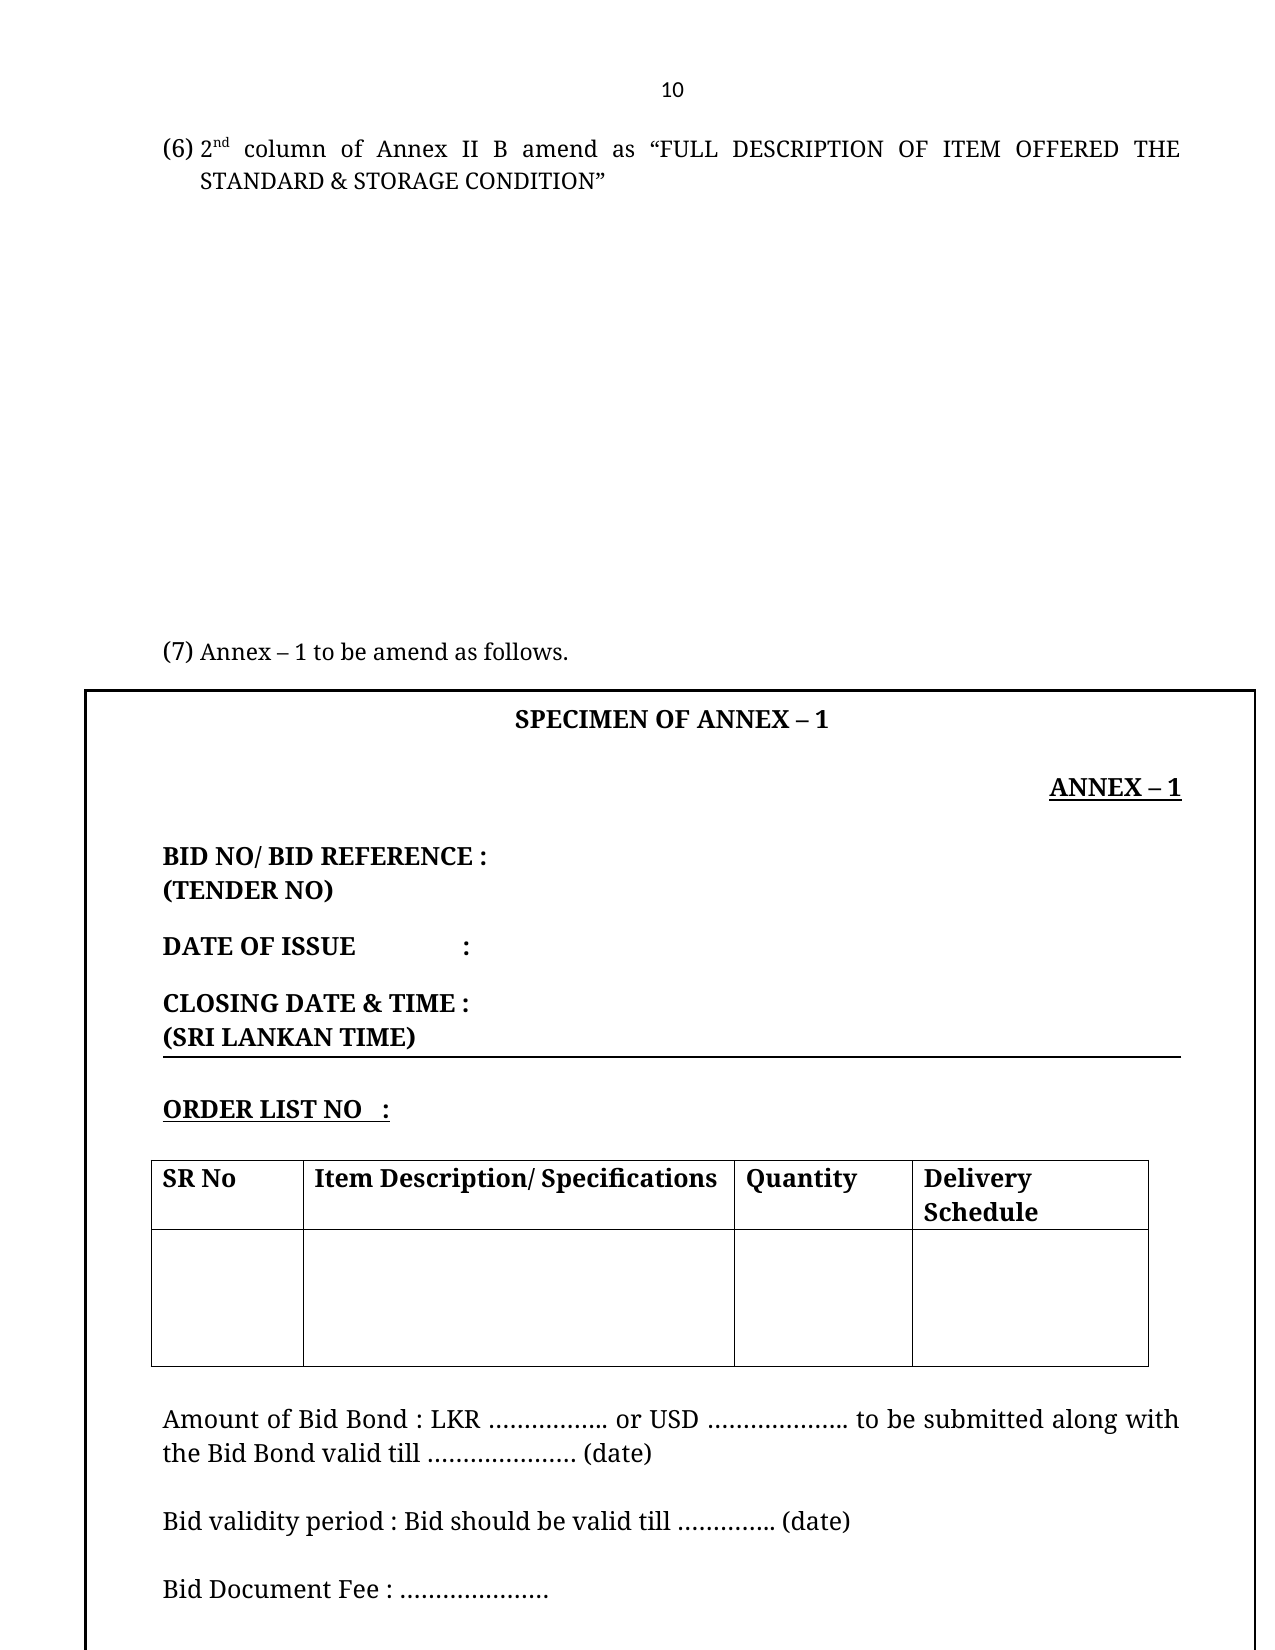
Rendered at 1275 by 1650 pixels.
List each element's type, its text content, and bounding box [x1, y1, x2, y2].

table_header Item Description/ Specifications [304, 1161, 734, 1229]
text BID NO/ BID REFERENCE : [162, 838, 1181, 872]
table_cell [735, 1230, 912, 1366]
text (TENDER NO) [162, 872, 1181, 906]
text ORDER LIST NO : [162, 1092, 1181, 1126]
text Amount of Bid Bond : LKR …………….. or USD ……………….. to be submitted along with the Bid Bond valid till ………………… (date) [162, 1401, 1181, 1469]
table_cell [913, 1230, 1148, 1366]
text CLOSING DATE & TIME : [162, 986, 1181, 1020]
table_cell [304, 1230, 734, 1366]
text DATE OF ISSUE : [162, 929, 1181, 963]
text ANNEX – 1 [162, 770, 1181, 804]
text (SRI LANKAN TIME) [162, 1020, 1181, 1058]
list 2nd column of Annex II B amend as “FULL DESCRIPTION OF ITEM OFFERED THE STANDARD & STORAGE CONDITION” [162, 131, 1181, 196]
table_header Quantity [735, 1161, 912, 1229]
table_header SR No [152, 1161, 303, 1229]
table_header Delivery Schedule [913, 1161, 1148, 1229]
table_cell [152, 1230, 303, 1366]
text Bid Document Fee : ………………… [162, 1572, 1181, 1606]
text SPECIMEN OF ANNEX – 1 [162, 702, 1181, 736]
list Annex – 1 to be amend as follows. [162, 634, 1181, 668]
text Bid validity period : Bid should be valid till ………….. (date) [162, 1503, 1181, 1538]
